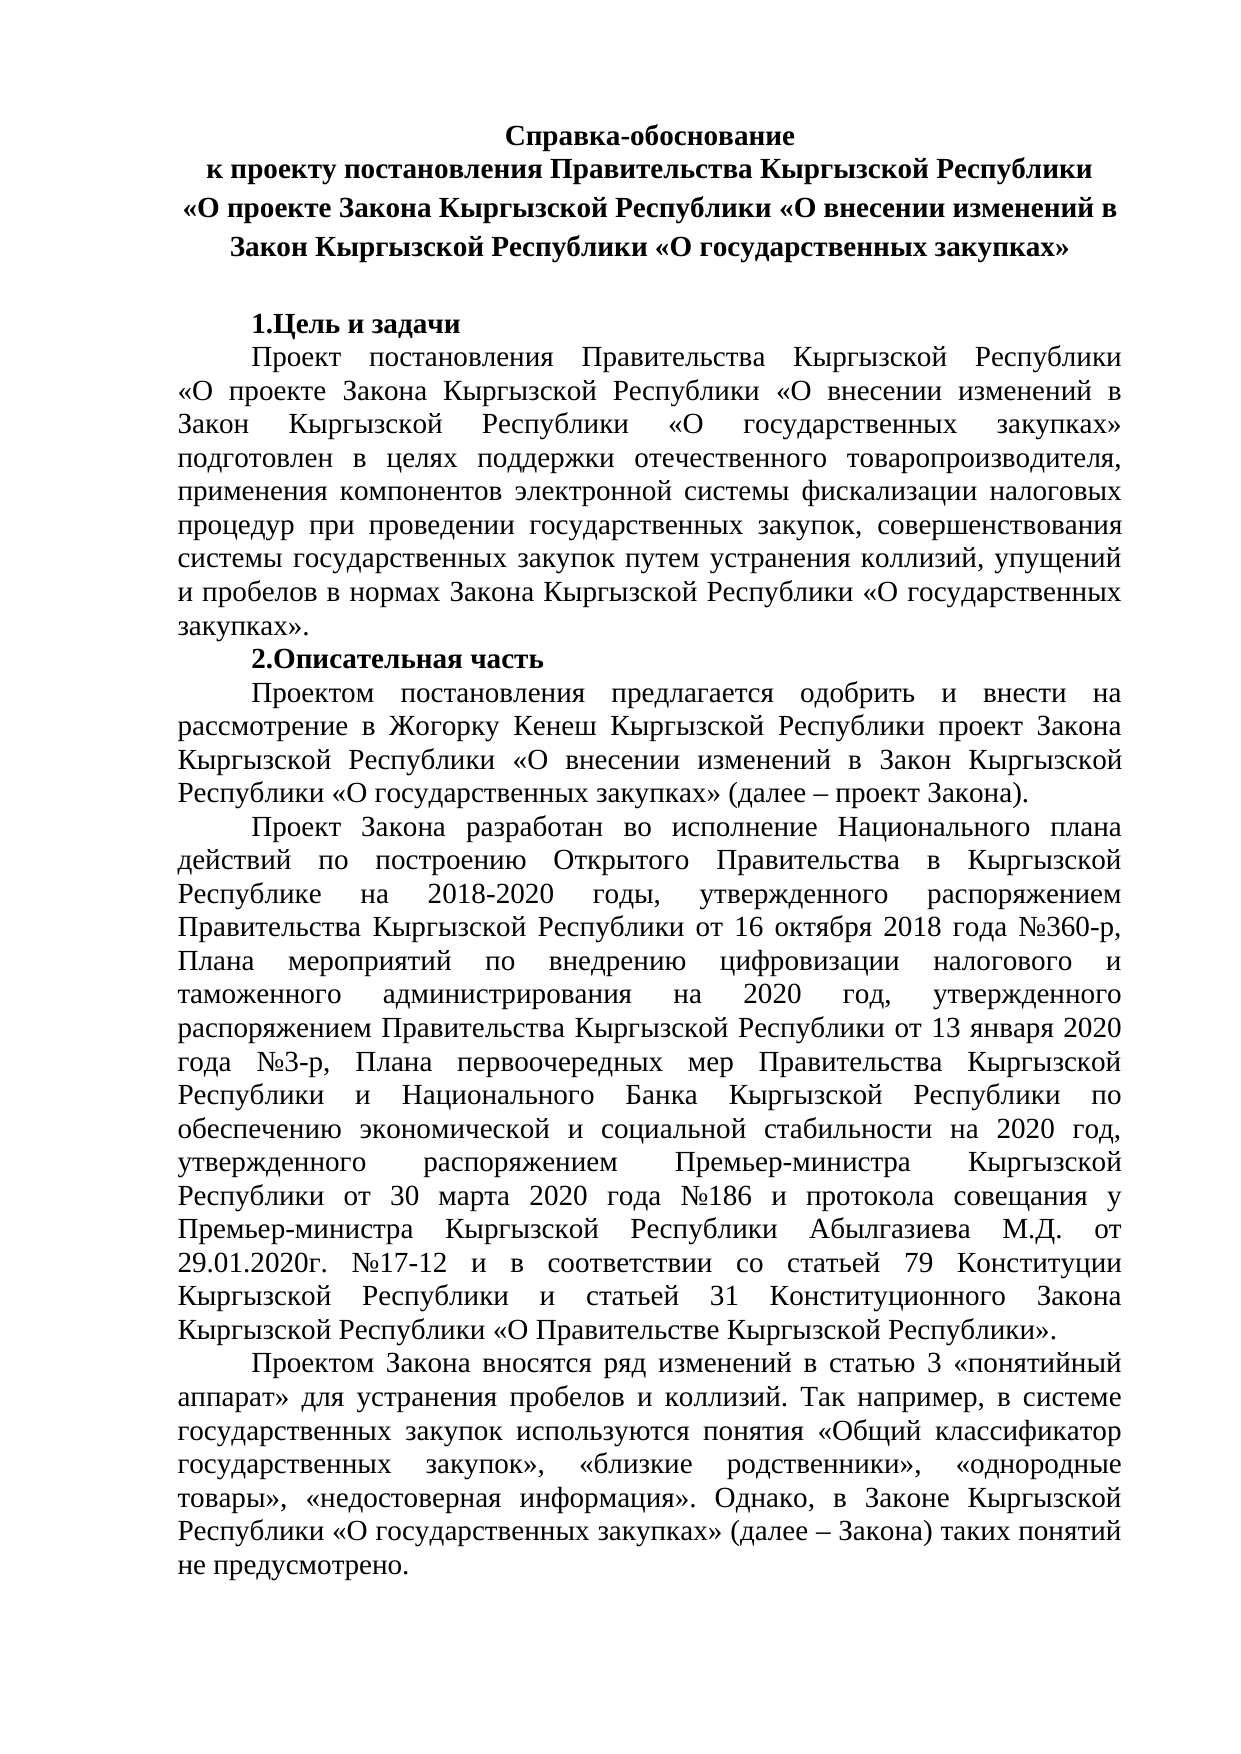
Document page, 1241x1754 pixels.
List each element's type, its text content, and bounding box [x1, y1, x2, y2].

text Проектом Закона вносятся ряд изменений в статью 3 «понятийный аппарат» для устранения пробелов и коллизий. Так например, в системе государственных закупок используются понятия «Общий классификатор государственных закупок», «близкие родственники», «однородные товары», «недостоверная информация». Однако, в Законе Кыргызской Республики «О государственных закупках» (далее – Закона) таких понятий не предусмотрено. [177, 1346, 1122, 1580]
text 1.Цель и задачи [177, 306, 1122, 339]
text 2.Описательная часть [177, 641, 1122, 675]
text к проекту постановления Правительства Кыргызской Республики «О проекте Закона Кыргызской Республики «О внесении изменений в Закон Кыргызской Республики «О государственных закупках» [177, 152, 1122, 262]
text Проект Закона разработан во исполнение Национального плана действий по построению Открытого Правительства в Кыргызской Республике на 2018-2020 годы, утвержденного распоряжением Правительства Кыргызской Республики от 16 октября 2018 года №360-р, Плана мероприятий по внедрению цифровизации налогового и таможенного администрирования на 2020 год, утвержденного распоряжением Правительства Кыргызской Республики от 13 января 2020 года №3-р, Плана первоочередных мер Правительства Кыргызской Республики и Национального Банка Кыргызской Республики по обеспечению экономической и социальной стабильности на 2020 год, утвержденного распоряжением Премьер-министра Кыргызской Республики от 30 марта 2020 года №186 и протокола совещания у Премьер-министра Кыргызской Республики Абылгазиева М.Д. от 29.01.2020г. №17-12 и в соответствии со статьей 79 Конституции Кыргызской Республики и статьей 31 Конституционного Закона Кыргызской Республики «О Правительстве Кыргызской Республики». [177, 809, 1122, 1346]
text Проект постановления Правительства Кыргызской Республики «О проекте Закона Кыргызской Республики «О внесении изменений в Закон Кыргызской Республики «О государственных закупках» подготовлен в целях поддержки отечественного товаропроизводителя, применения компонентов электронной системы фискализации налоговых процедур при проведении государственных закупок, совершенствования системы государственных закупок путем устранения коллизий, упущений и пробелов в нормах Закона Кыргызской Республики «О государственных закупках». [177, 339, 1122, 641]
text Проектом постановления предлагается одобрить и внести на рассмотрение в Жогорку Кенеш Кыргызской Республики проект Закона Кыргызской Республики «О внесении изменений в Закон Кыргызской Республики «О государственных закупках» (далее – проект Закона). [177, 675, 1122, 809]
text Справка-обоснование [177, 118, 1122, 152]
